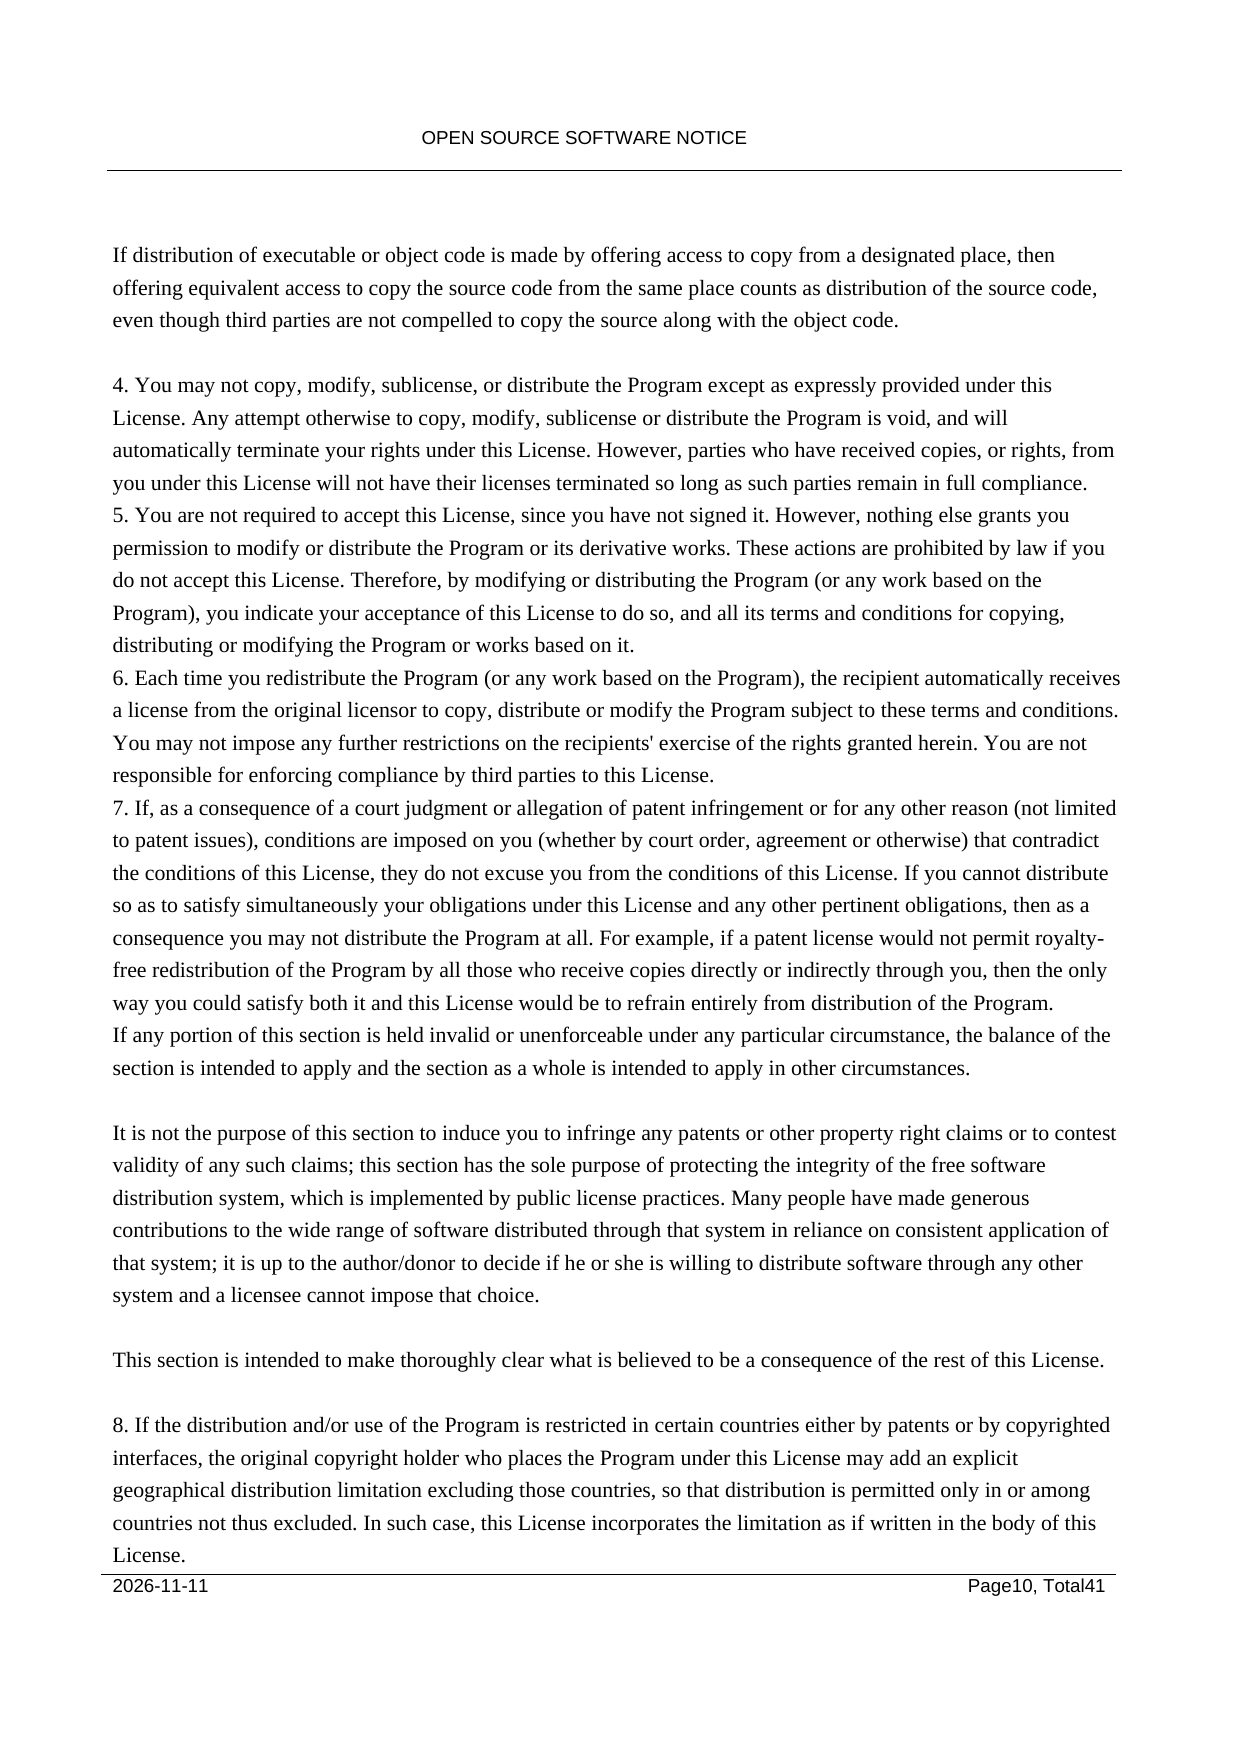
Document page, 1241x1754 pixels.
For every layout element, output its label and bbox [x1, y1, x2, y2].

text [112, 206, 1128, 1571]
